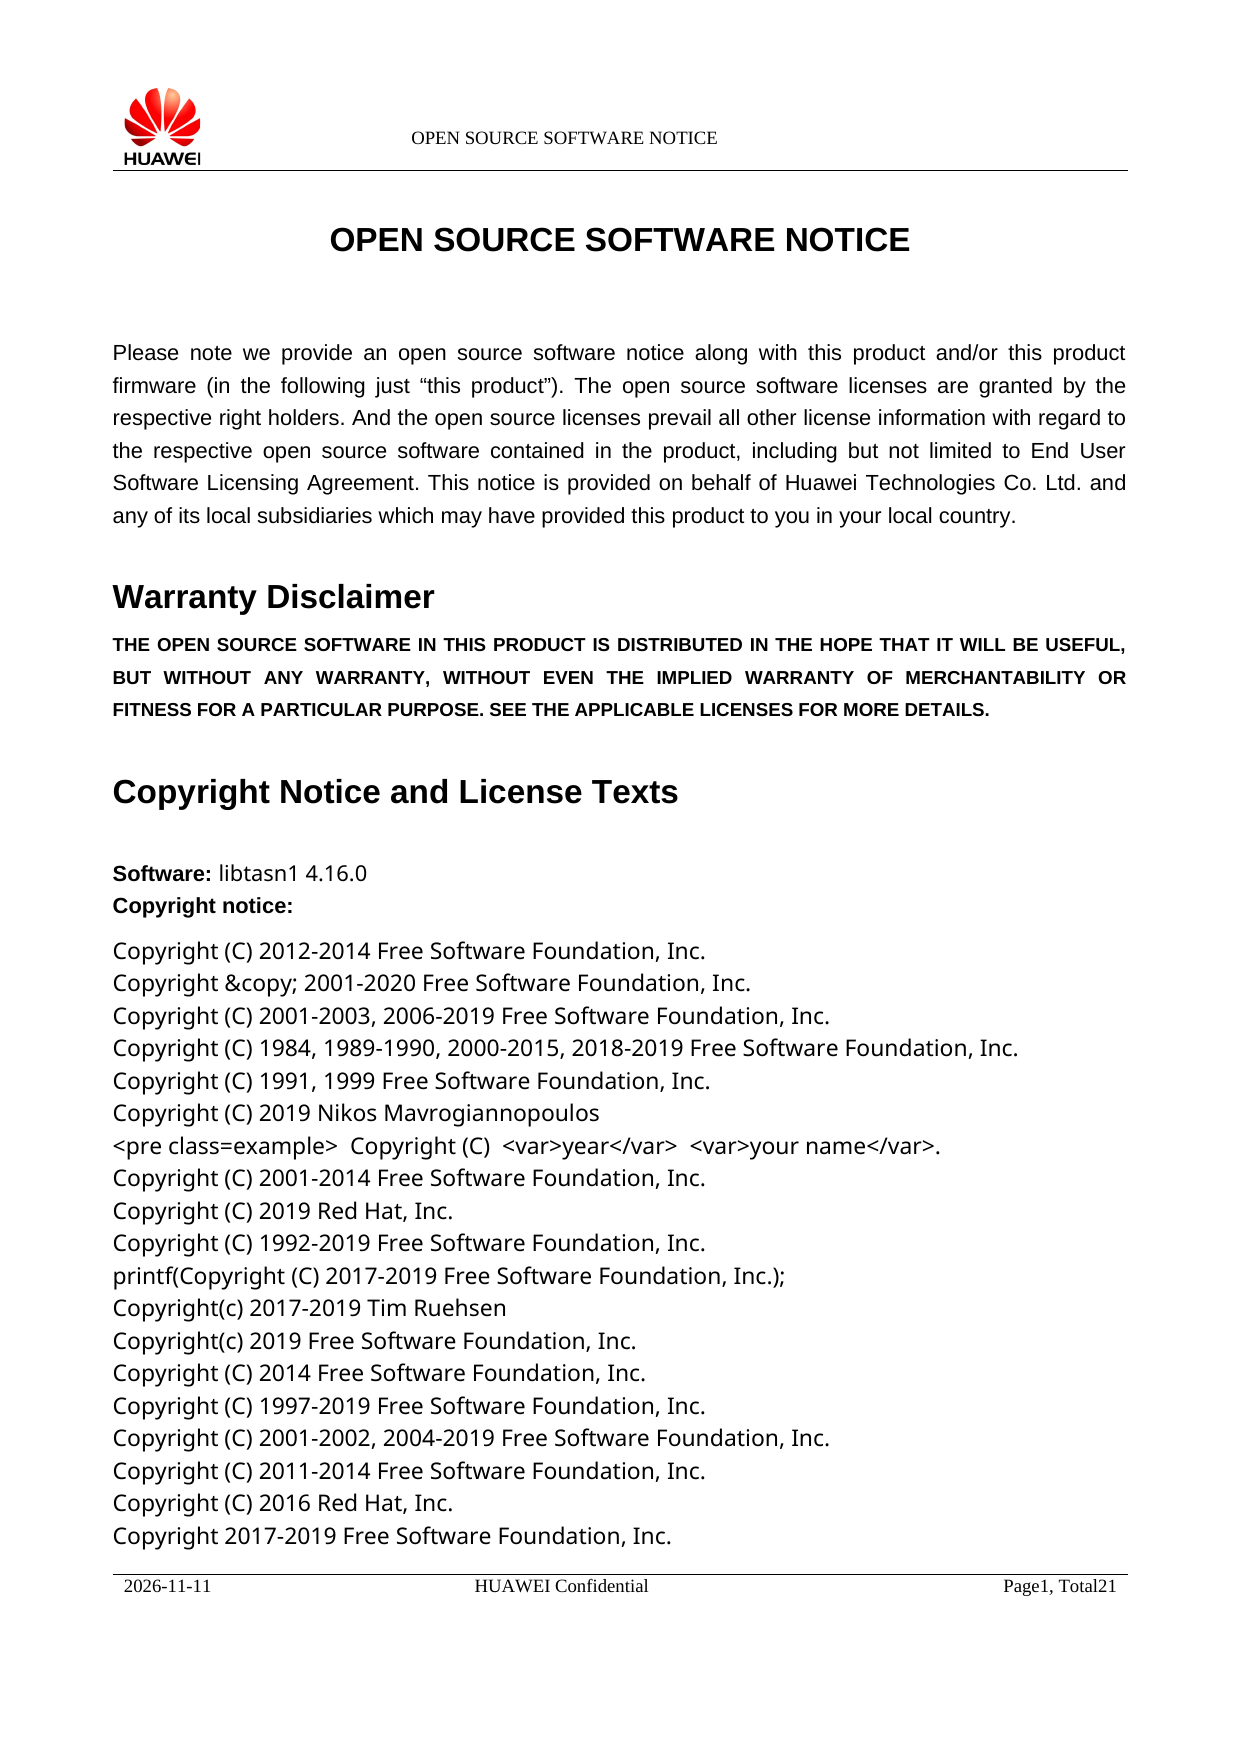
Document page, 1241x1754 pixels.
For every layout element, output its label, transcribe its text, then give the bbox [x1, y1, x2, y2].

text OPEN SOURCE SOFTWARE NOTICE [112, 206, 1128, 271]
text Copyright Notice and License Texts [112, 759, 1128, 824]
text Please note we provide an open source software notice along with this product and/or this product firmware (in the following just “this product”). The open source software licenses are granted by the respective right holders. And the open source licenses prevail all other license information with regard to the respective open source software contained in the product, including but not limited to End User Software Licensing Agreement. This notice is provided on behalf of Huawei Technologies Co. Ltd. and any of its local subsidiaries which may have provided this product to you in your local country. [112, 336, 1128, 531]
text Warranty Disclaimer [112, 564, 1128, 629]
text Copyright notice: [112, 889, 1128, 921]
title Software: libtasn1 4.16.0 [112, 856, 1128, 889]
text The open source software in this product is distributed in the hope that it will be useful, but WITHOUT ANY WARRANTY, without even the implied warranty of MERCHANTABILITY or FITNESS FOR A PARTICULAR PURPOSE. See the applicable licenses for more details. [112, 629, 1128, 726]
picture [124, 88, 201, 165]
